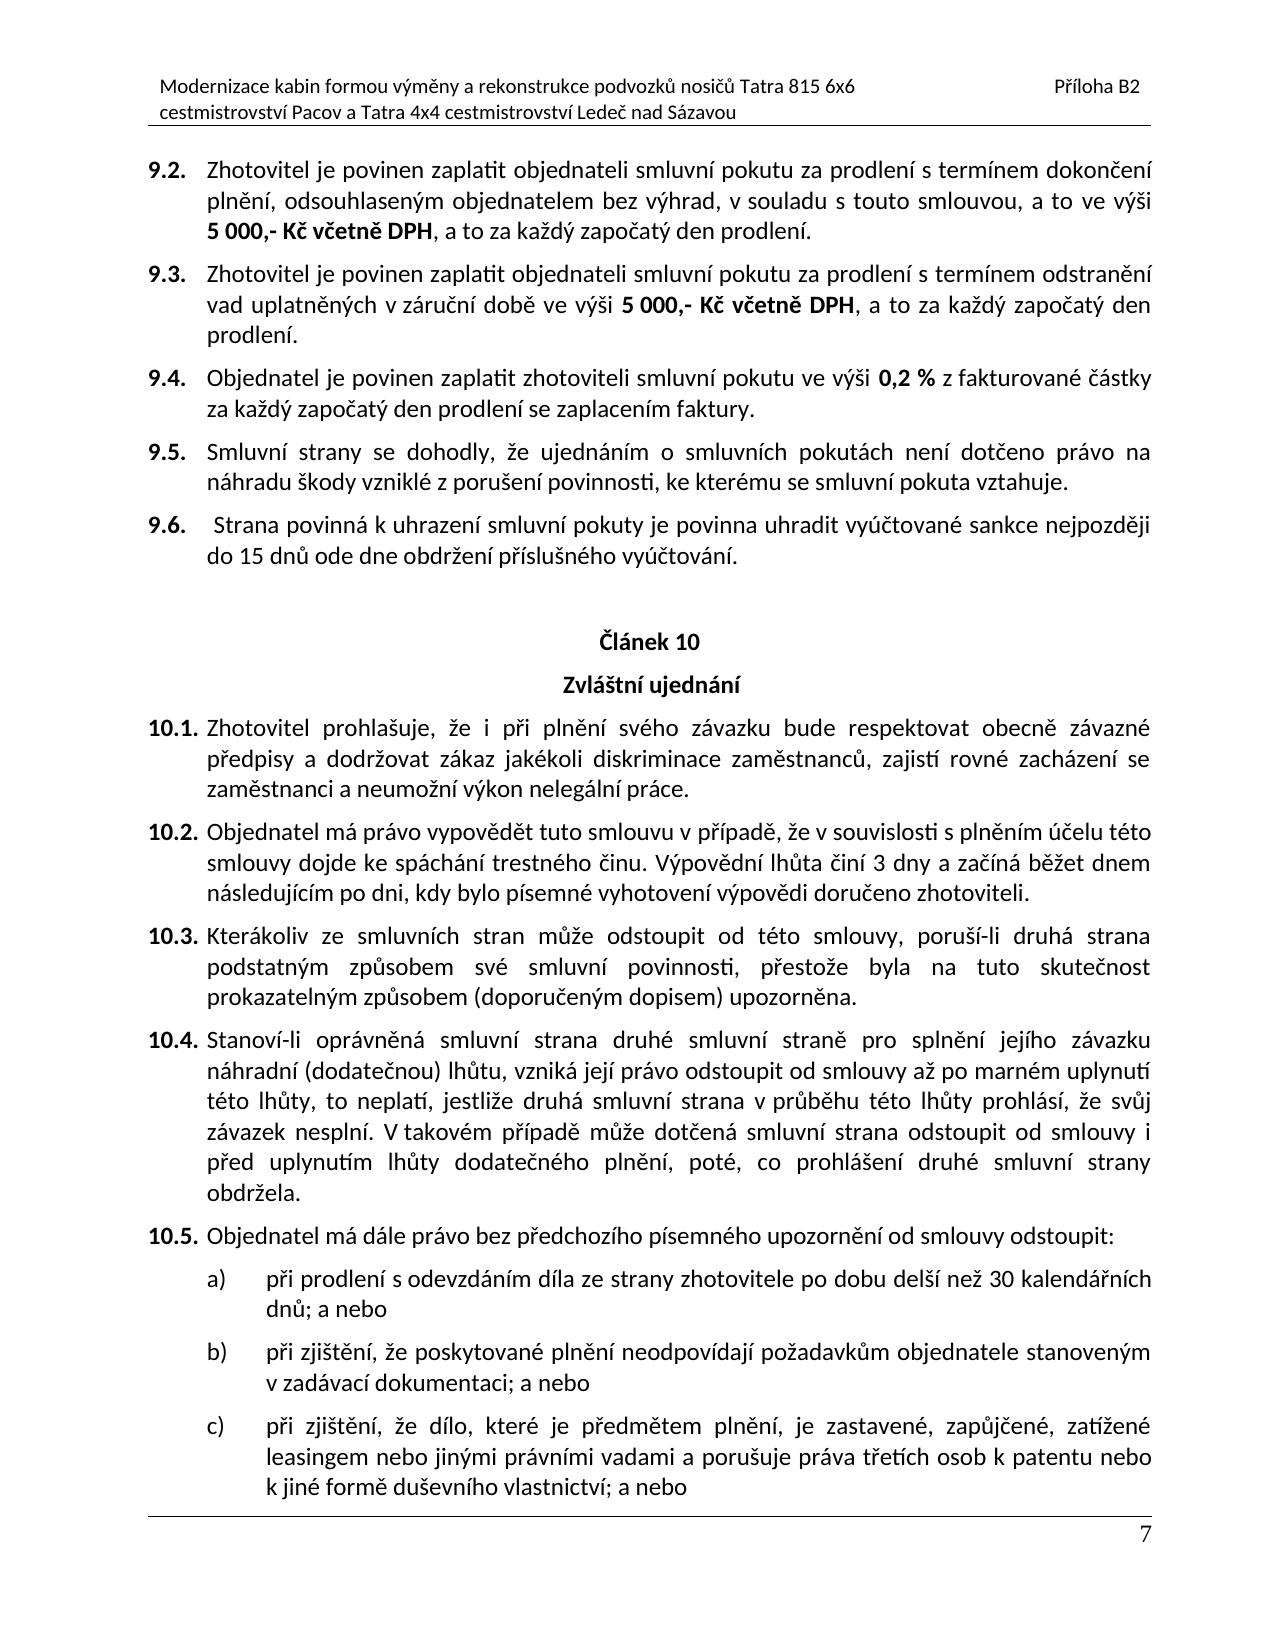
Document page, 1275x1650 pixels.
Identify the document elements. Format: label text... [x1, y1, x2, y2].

list Objednatel má dále právo bez předchozího písemného upozornění od smlouvy odstoupit: [148, 1220, 1152, 1251]
list Objednatel je povinen zaplatit zhotoviteli smluvní pokutu ve výši 0,2 % z fakturované částky za každý započatý den prodlení se zaplacením faktury. [148, 362, 1152, 423]
list Kterákoliv ze smluvních stran může odstoupit od této smlouvy, poruší-li druhá strana podstatným způsobem své smluvní povinnosti, přestože byla na tuto skutečnost prokazatelným způsobem (doporučeným dopisem) upozorněna. [148, 920, 1152, 1012]
list Zhotovitel je povinen zaplatit objednateli smluvní pokutu za prodlení s termínem dokončení plnění, odsouhlaseným objednatelem bez výhrad, v souladu s touto smlouvou, a to ve výši 5 000,- Kč včetně DPH, a to za každý započatý den prodlení. [148, 154, 1152, 246]
list při zjištění, že dílo, které je předmětem plnění, je zastavené, zapůjčené, zatížené leasingem nebo jinými právními vadami a porušuje práva třetích osob k patentu nebo k jiné formě duševního vlastnictví; a nebo [207, 1410, 1152, 1502]
list Zhotovitel je povinen zaplatit objednateli smluvní pokutu za prodlení s termínem odstranění vad uplatněných v záruční době ve výši 5 000,- Kč včetně DPH, a to za každý započatý den prodlení. [148, 258, 1152, 350]
list Smluvní strany se dohodly, že ujednáním o smluvních pokutách není dotčeno právo na náhradu škody vzniklé z porušení povinnosti, ke kterému se smluvní pokuta vztahuje. [148, 436, 1152, 497]
list Zhotovitel prohlašuje, že i při plnění svého závazku bude respektovat obecně závazné předpisy a dodržovat zákaz jakékoli diskriminace zaměstnanců, zajistí rovné zacházení se zaměstnanci a neumožní výkon nelegální práce. [148, 712, 1152, 804]
list Stanoví-li oprávněná smluvní strana druhé smluvní straně pro splnění jejího závazku náhradní (dodatečnou) lhůtu, vzniká její právo odstoupit od smlouvy až po marném uplynutí této lhůty, to neplatí, jestliže druhá smluvní strana v průběhu této lhůty prohlásí, že svůj závazek nesplní. V takovém případě může dotčená smluvní strana odstoupit od smlouvy i před uplynutím lhůty dodatečného plnění, poté, co prohlášení druhé smluvní strany obdržela. [148, 1024, 1152, 1207]
list při prodlení s odevzdáním díla ze strany zhotovitele po dobu delší než 30 kalendářních dnů; a nebo [207, 1263, 1152, 1324]
text Zvláštní ujednání [148, 669, 1155, 700]
list při zjištění, že poskytované plnění neodpovídají požadavkům objednatele stanoveným v zadávací dokumentaci; a nebo [207, 1337, 1152, 1398]
text Článek 10 [148, 626, 1152, 657]
list Strana povinná k uhrazení smluvní pokuty je povinna uhradit vyúčtované sankce nejpozději do 15 dnů ode dne obdržení příslušného vyúčtování. [148, 509, 1152, 571]
list Objednatel má právo vypovědět tuto smlouvu v případě, že v souvislosti s plněním účelu této smlouvy dojde ke spáchání trestného činu. Výpovědní lhůta činí 3 dny a začíná běžet dnem následujícím po dni, kdy bylo písemné vyhotovení výpovědi doručeno zhotoviteli. [148, 816, 1152, 908]
